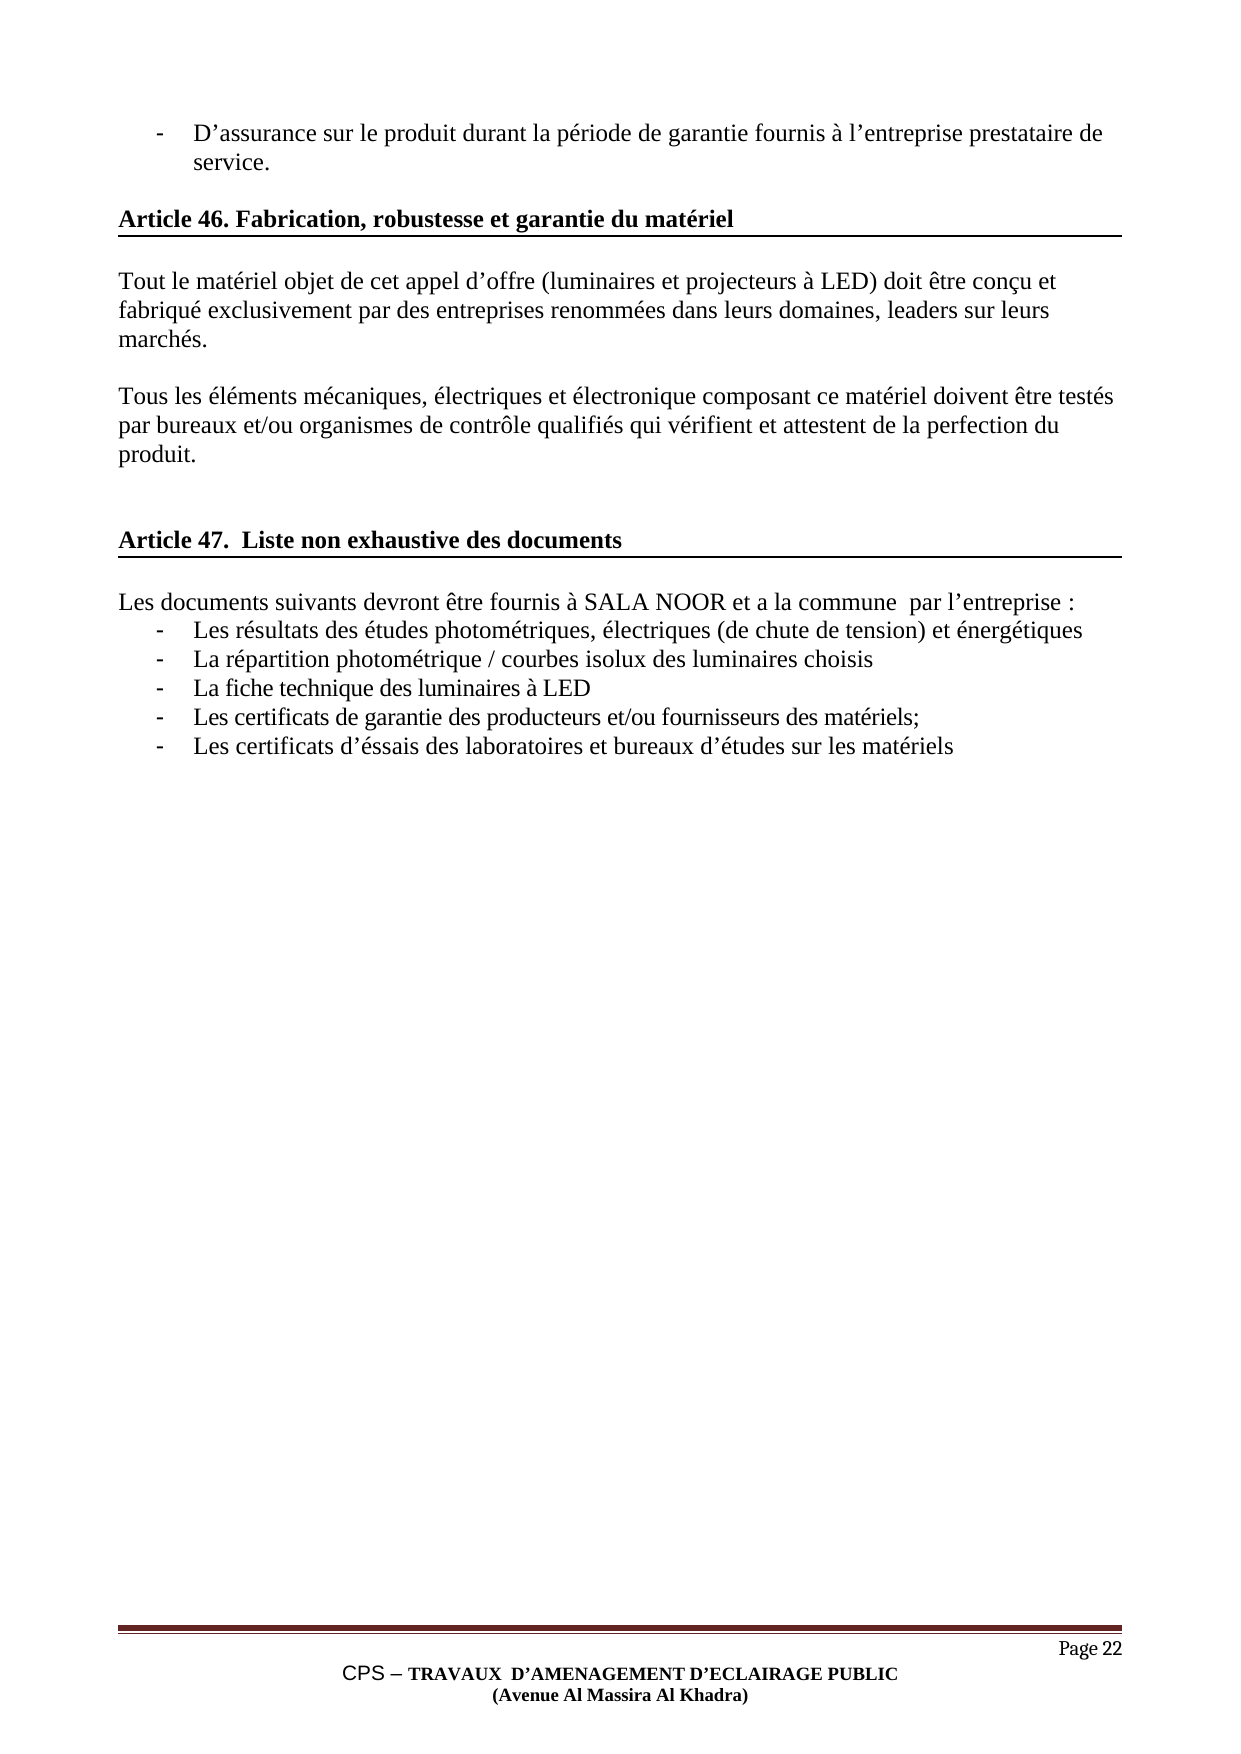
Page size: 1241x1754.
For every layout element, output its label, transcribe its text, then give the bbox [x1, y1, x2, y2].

text Article 47. Liste non exhaustive des documents [118, 525, 1122, 556]
list La répartition photométrique / courbes isolux des luminaires choisis [156, 644, 1122, 673]
list Les résultats des études photométriques, électriques (de chute de tension) et énergétiques [156, 615, 1122, 644]
list La fiche technique des luminaires à LED [156, 673, 1122, 702]
text Tout le matériel objet de cet appel d’offre (luminaires et projecteurs à LED) doit être conçu et fabriqué exclusivement par des entreprises renommées dans leurs domaines, leaders sur leurs marchés. [118, 266, 1122, 352]
list Les certificats d’éssais des laboratoires et bureaux d’études sur les matériels [156, 731, 1122, 759]
text Article 46. Fabrication, robustesse et garantie du matériel [118, 204, 1122, 235]
text Les documents suivants devront être fournis à SALA NOOR et a la commune par l’entreprise : [118, 587, 1122, 615]
list Les certificats de garantie des producteurs et/ou fournisseurs des matériels; [156, 702, 1122, 731]
text Tous les éléments mécaniques, électriques et électronique composant ce matériel doivent être testés par bureaux et/ou organismes de contrôle qualifiés qui vérifient et attestent de la perfection du produit. [118, 381, 1122, 467]
list D’assurance sur le produit durant la période de garantie fournis à l’entreprise prestataire de service. [156, 118, 1122, 176]
